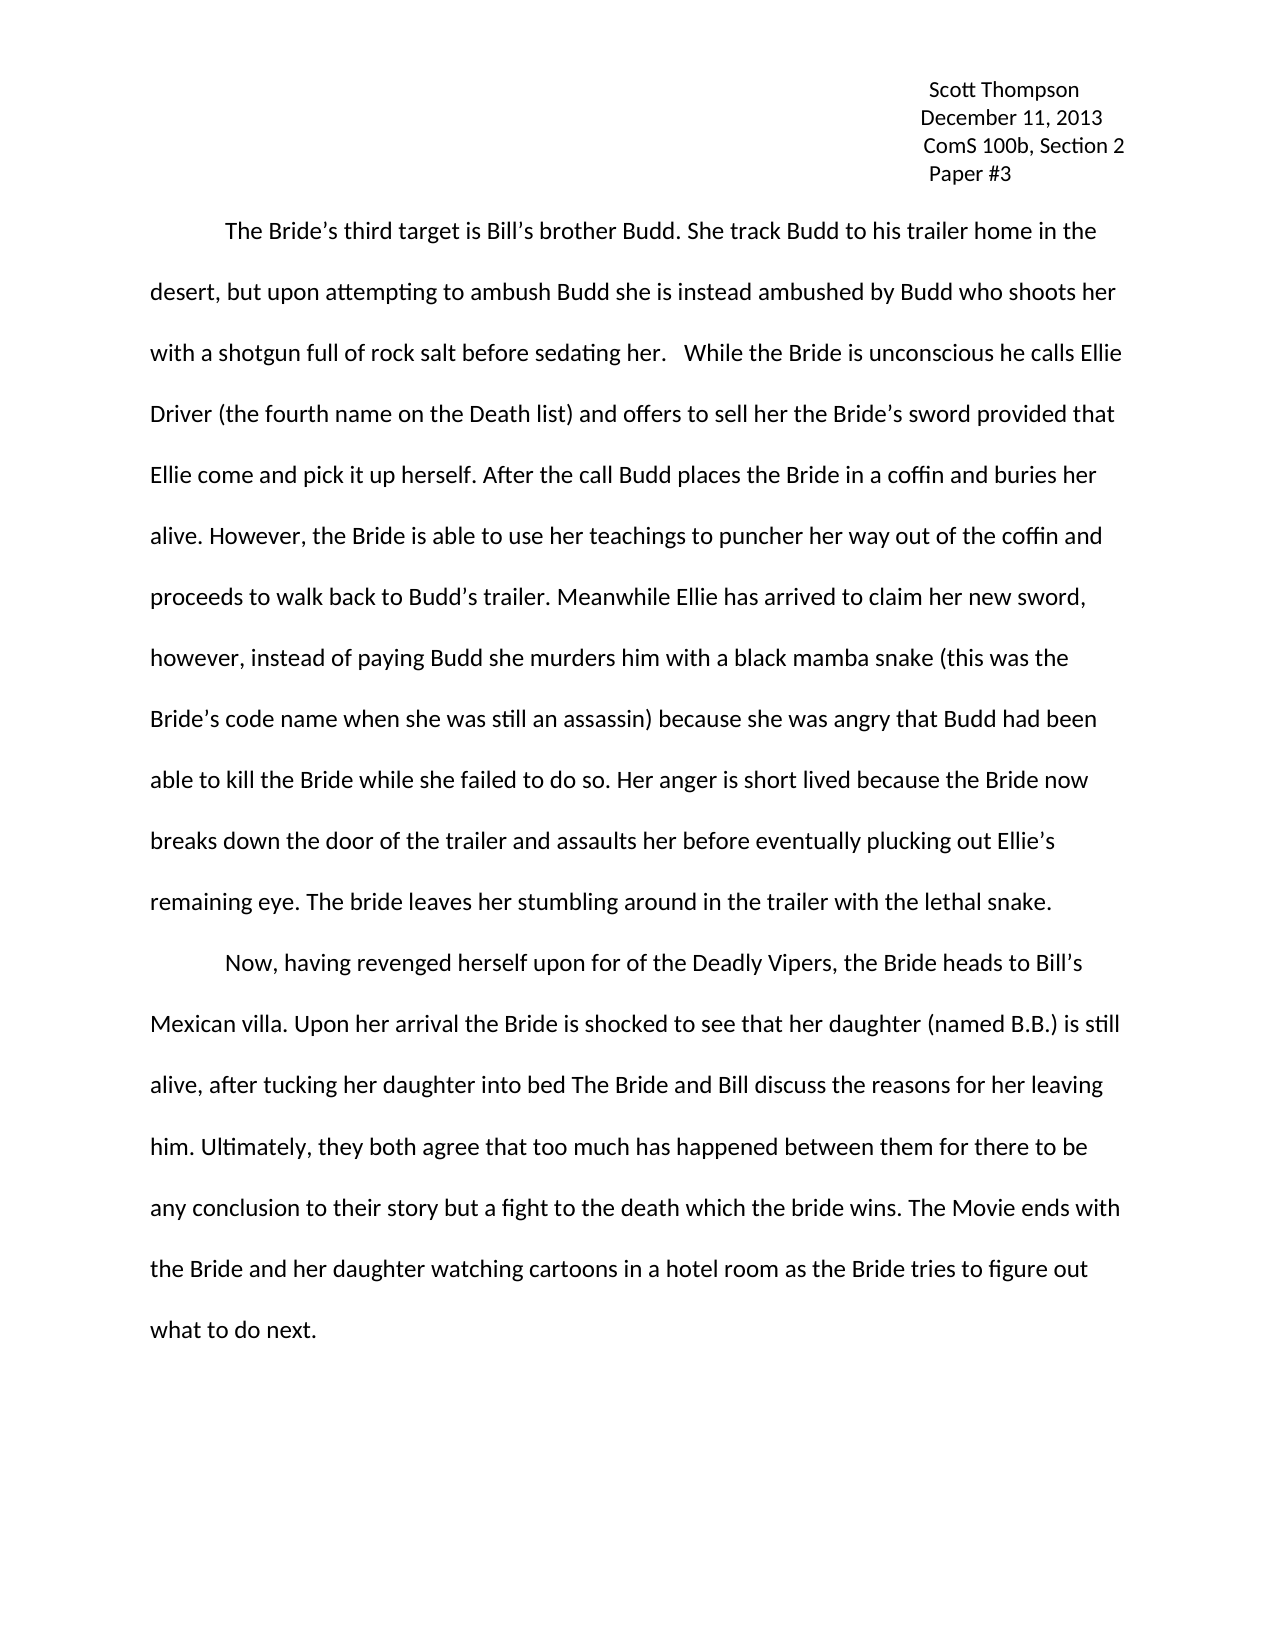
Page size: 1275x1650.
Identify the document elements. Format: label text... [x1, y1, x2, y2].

list The Bride’s third target is Bill’s brother Budd. She track Budd to his trailer home in the desert, but upon attempting to ambush Budd she is instead ambushed by Budd who shoots her with a shotgun full of rock salt before sedating her. While the Bride is unconscious he calls Ellie Driver (the fourth name on the Death list) and offers to sell her the Bride’s sword provided that Ellie come and pick it up herself. After the call Budd places the Bride in a coffin and buries her alive. However, the Bride is able to use her teachings to puncher her way out of the coffin and proceeds to walk back to Budd’s trailer. Meanwhile Ellie has arrived to claim her new sword, however, instead of paying Budd she murders him with a black mamba snake (this was the Bride’s code name when she was still an assassin) because she was angry that Budd had been able to kill the Bride while she failed to do so. Her anger is short lived because the Bride now breaks down the door of the trailer and assaults her before eventually plucking out Ellie’s remaining eye. The bride leaves her stumbling around in the trailer with the lethal snake. [150, 215, 1125, 917]
list Now, having revenged herself upon for of the Deadly Vipers, the Bride heads to Bill’s Mexican villa. Upon her arrival the Bride is shocked to see that her daughter (named B.B.) is still alive, after tucking her daughter into bed The Bride and Bill discuss the reasons for her leaving him. Ultimately, they both agree that too much has happened between them for there to be any conclusion to their story but a fight to the death which the bride wins. The Movie ends with the Bride and her daughter watching cartoons in a hotel room as the Bride tries to figure out what to do next. [150, 948, 1125, 1344]
